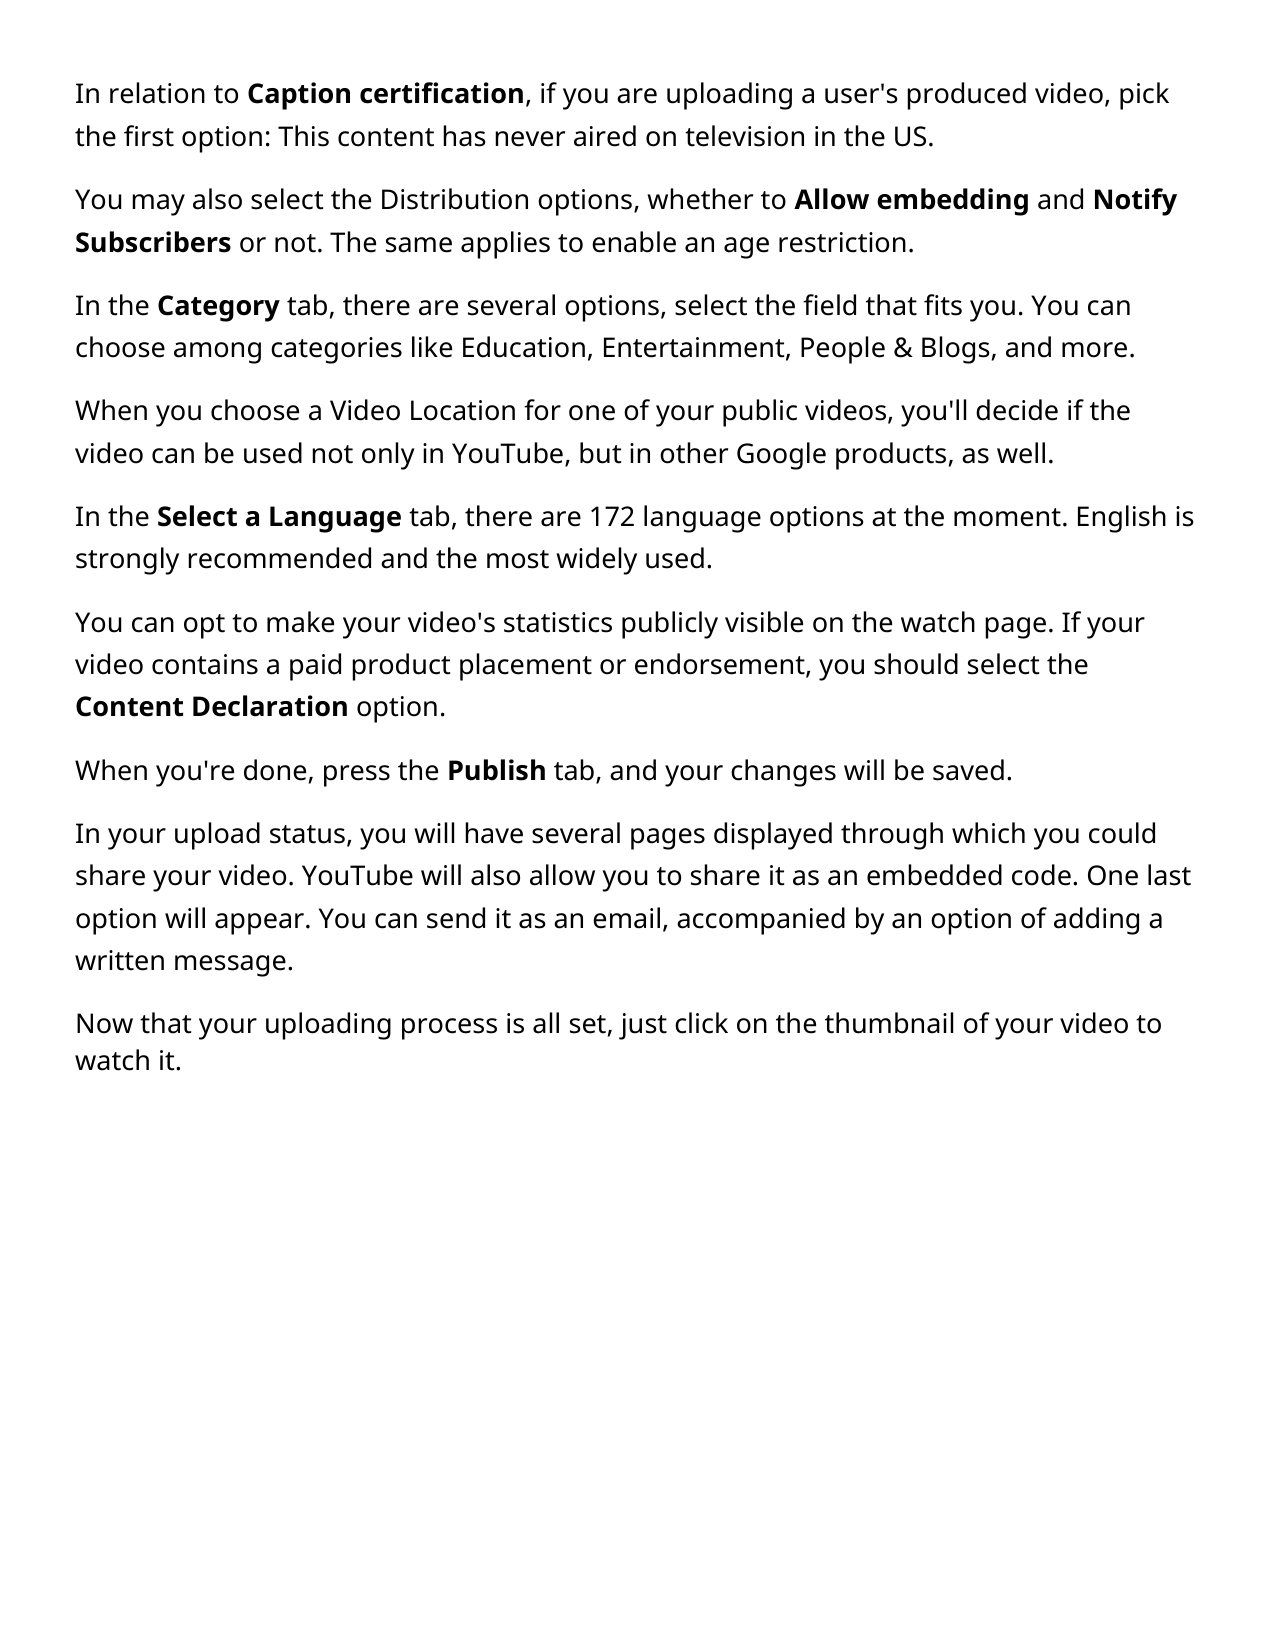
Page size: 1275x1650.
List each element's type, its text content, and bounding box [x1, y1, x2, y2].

text In relation to Caption certification, if you are uploading a user's produced video, pick the first option: This content has never aired on television in the US. [75, 75, 1200, 154]
text When you're done, press the Publish tab, and your changes will be saved. [75, 751, 1200, 788]
text You may also select the Distribution options, whether to Allow embedding and Notify Subscribers or not. The same applies to enable an age restriction. [75, 181, 1200, 260]
text In the Category tab, there are several options, select the field that fits you. You can choose among categories like Education, Entertainment, People & Blogs, and more. [75, 286, 1200, 366]
text In the Select a Language tab, there are 172 language options at the moment. English is strongly recommended and the most widely used. [75, 497, 1200, 577]
text When you choose a Video Location for one of your public videos, you'll decide if the video can be used not only in YouTube, but in other Google products, as well. [75, 392, 1200, 471]
text In your upload status, you will have several pages displayed through which you could share your video. YouTube will also allow you to share it as an embedded code. One last option will appear. You can send it as an email, accompanied by an option of adding a written message. [75, 814, 1200, 978]
text Now that your uploading process is all set, just click on the thumbnail of your video to watch it. [75, 1005, 1200, 1078]
text You can opt to make your video's statistics publicly visible on the watch page. If your video contains a paid product placement or endorsement, you should select the Content Declaration option. [75, 603, 1200, 725]
